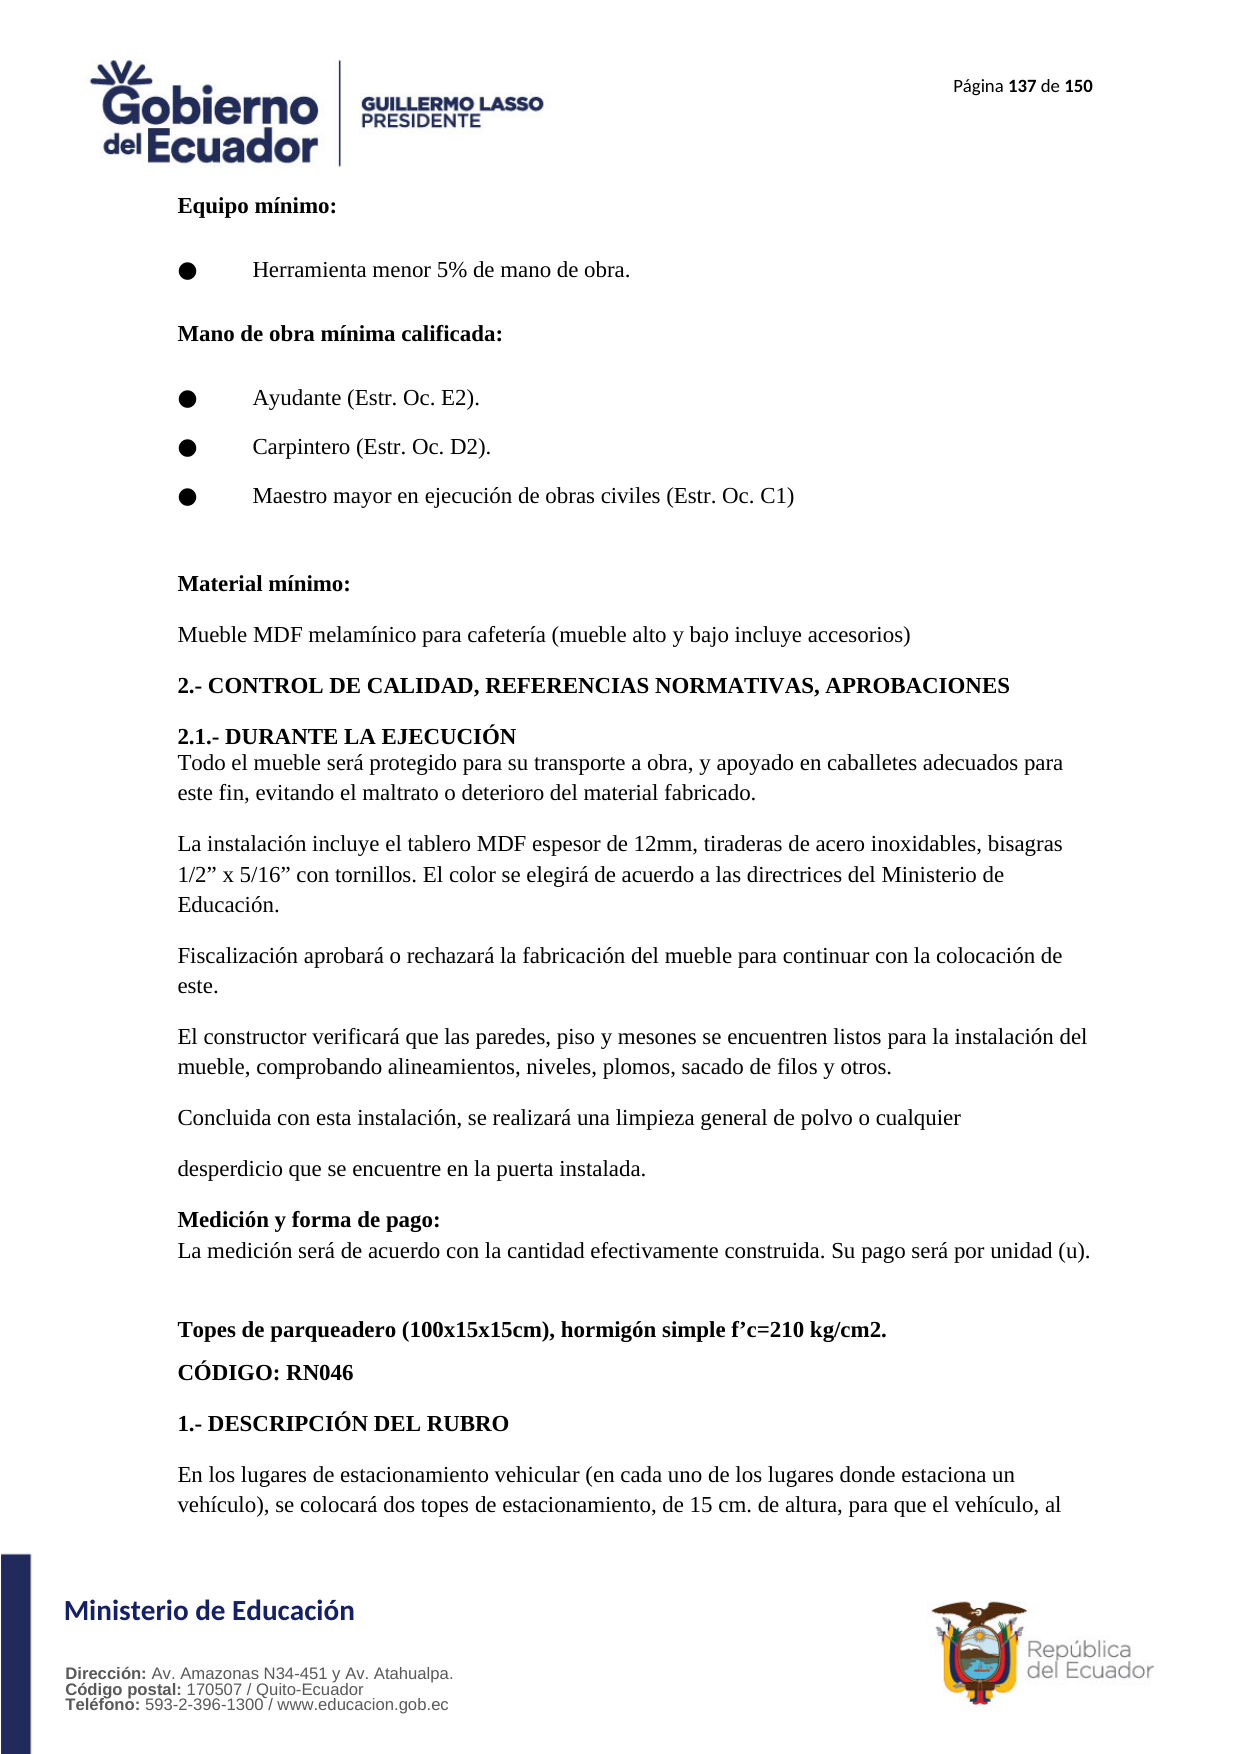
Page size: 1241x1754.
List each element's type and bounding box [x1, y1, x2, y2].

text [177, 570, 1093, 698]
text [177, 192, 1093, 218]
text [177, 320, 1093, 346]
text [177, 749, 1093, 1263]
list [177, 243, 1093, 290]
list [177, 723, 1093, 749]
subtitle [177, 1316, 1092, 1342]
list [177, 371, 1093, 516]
picture [1, 1, 1241, 1754]
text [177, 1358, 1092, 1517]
